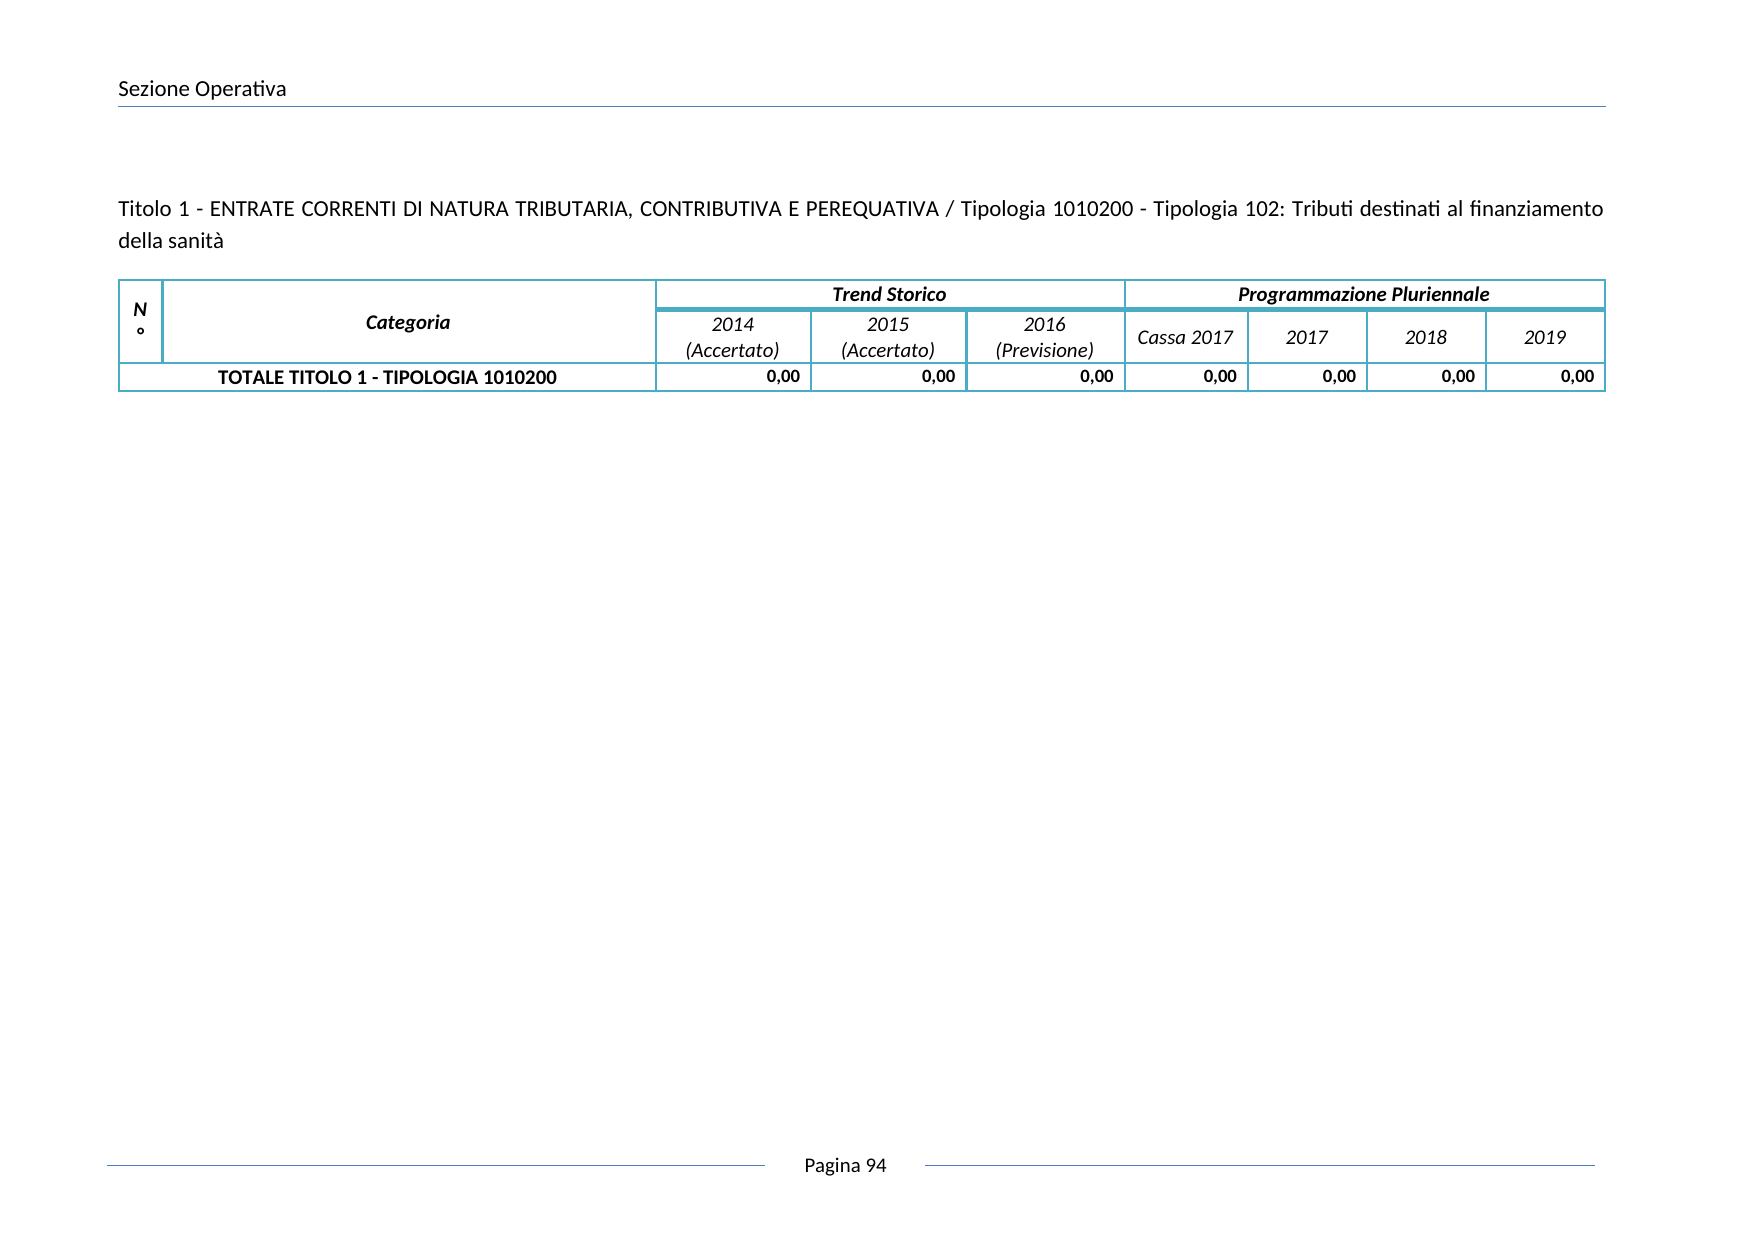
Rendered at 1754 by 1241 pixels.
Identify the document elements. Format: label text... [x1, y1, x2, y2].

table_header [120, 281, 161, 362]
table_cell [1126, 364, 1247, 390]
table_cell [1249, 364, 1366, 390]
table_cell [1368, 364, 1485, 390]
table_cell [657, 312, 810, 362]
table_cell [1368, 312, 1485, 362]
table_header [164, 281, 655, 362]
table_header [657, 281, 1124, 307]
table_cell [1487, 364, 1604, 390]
text Titolo 1 - ENTRATE CORRENTI DI NATURA TRIBUTARIA, CONTRIBUTIVA E PEREQUATIVA / Tipologia 1010200 - Tipologia 102: Tributi destinati al finanziamento della sanità [118, 194, 1606, 254]
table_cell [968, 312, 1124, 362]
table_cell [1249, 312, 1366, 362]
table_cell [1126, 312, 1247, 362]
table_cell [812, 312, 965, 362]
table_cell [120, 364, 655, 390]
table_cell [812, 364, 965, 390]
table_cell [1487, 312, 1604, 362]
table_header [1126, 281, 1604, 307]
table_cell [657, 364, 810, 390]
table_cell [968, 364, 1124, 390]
